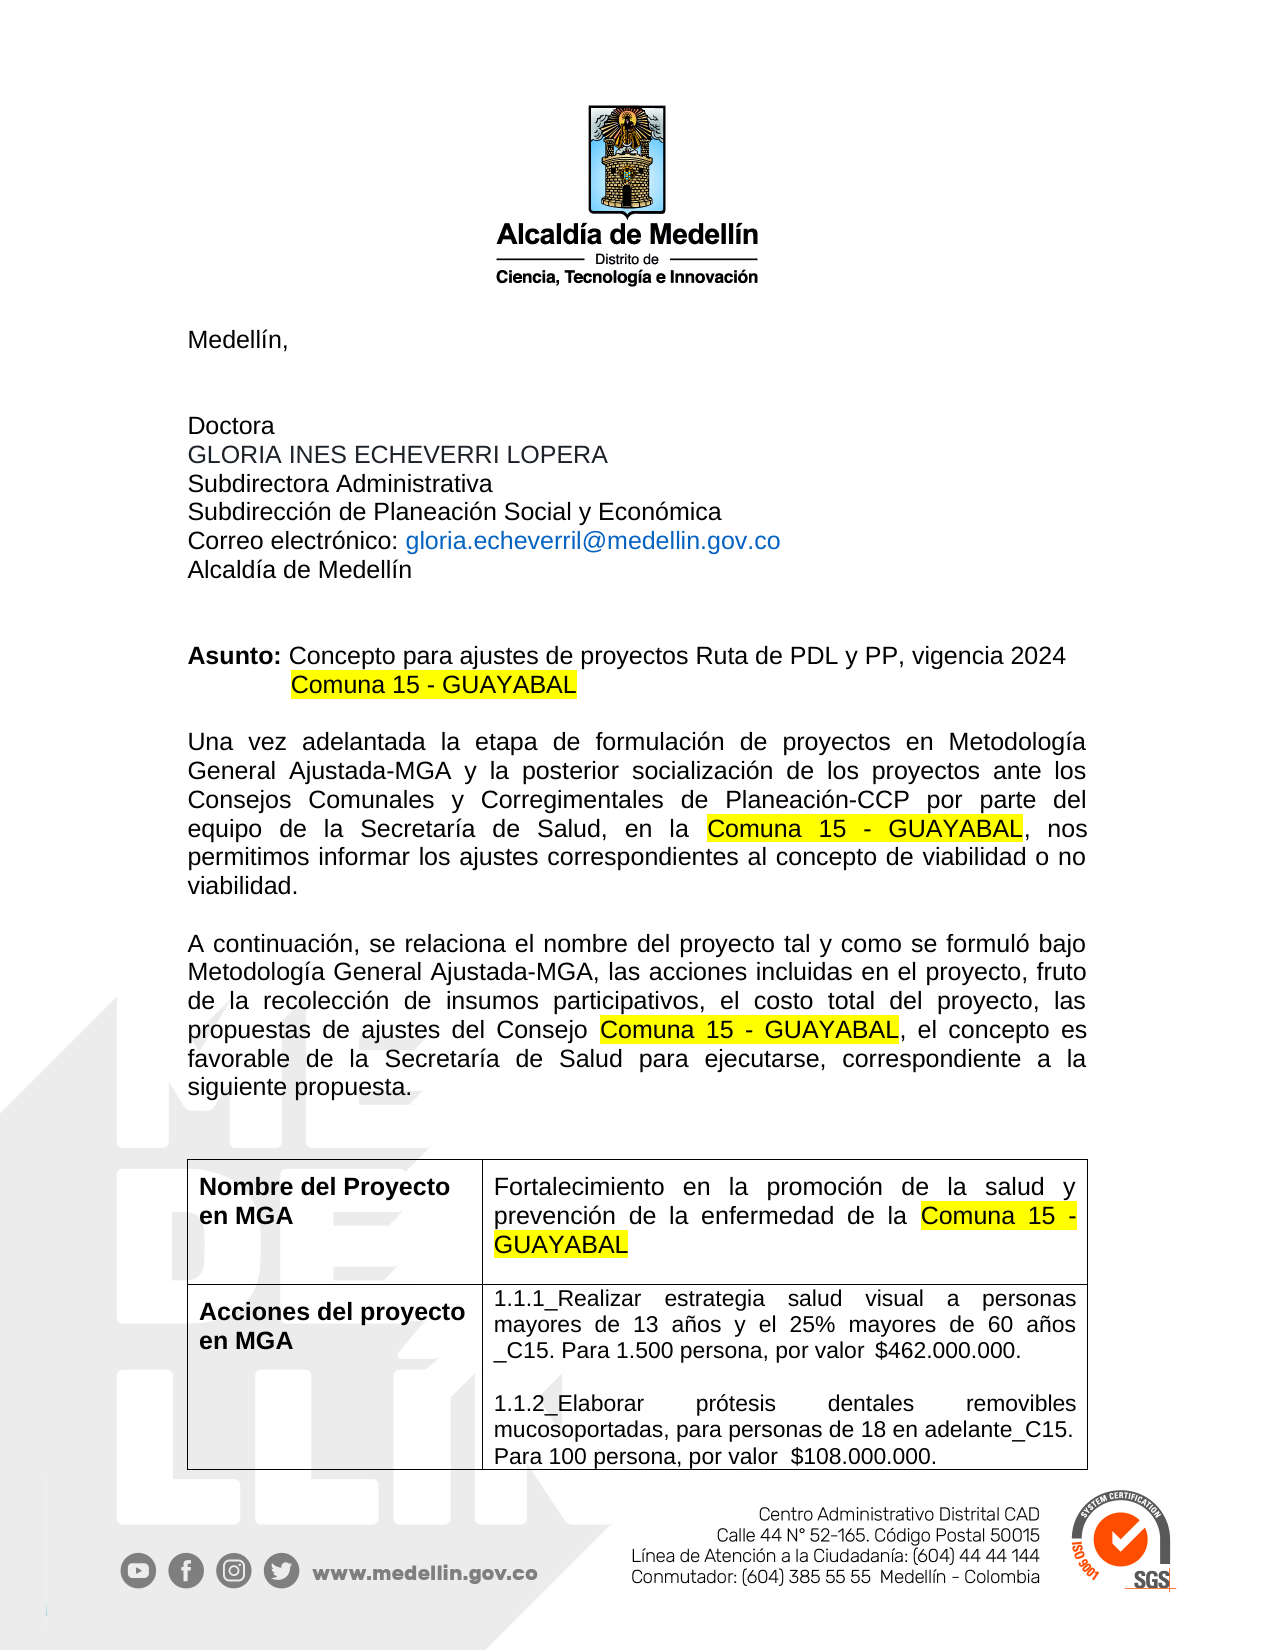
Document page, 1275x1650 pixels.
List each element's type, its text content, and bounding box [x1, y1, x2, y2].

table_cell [483, 1285, 1087, 1469]
picture [0, 0, 1265, 1650]
text Subdirectora Administrativa [187, 469, 1088, 497]
text Asunto: Concepto para ajustes de proyectos Ruta de PDL y PP, vigencia 2024 Comuna 15 - GUAYABAL [187, 641, 1088, 699]
table_header Nombre del Proyecto en MGA [188, 1160, 482, 1283]
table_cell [188, 1285, 482, 1469]
table_header Fortalecimiento en la promoción de la salud y prevención de la enfermedad de la Comuna 15 - GUAYABAL [483, 1160, 1087, 1283]
text Doctora [187, 411, 1088, 440]
text GLORIA INES ECHEVERRI LOPERA [187, 440, 1088, 469]
text Correo electrónico: gloria.echeverril@medellin.gov.co [187, 526, 1088, 555]
text Medellín, [187, 325, 1088, 354]
text Alcaldía de Medellín [187, 555, 1088, 584]
text Una vez adelantada la etapa de formulación de proyectos en Metodología General Ajustada-MGA y la posterior socialización de los proyectos ante los Consejos Comunales y Corregimentales de Planeación-CCP por parte del equipo de la Secretaría de Salud, en la Comuna 15 - GUAYABAL, nos permitimos informar los ajustes correspondientes al concepto de viabilidad o no viabilidad. [187, 727, 1088, 900]
text Subdirección de Planeación Social y Económica [187, 497, 1088, 526]
text A continuación, se relaciona el nombre del proyecto tal y como se formuló bajo Metodología General Ajustada-MGA, las acciones incluidas en el proyecto, fruto de la recolección de insumos participativos, el costo total del proyecto, las propuestas de ajustes del Consejo Comuna 15 - GUAYABAL, el concepto es favorable de la Secretaría de Salud para ejecutarse, correspondiente a la siguiente propuesta. [187, 929, 1088, 1101]
